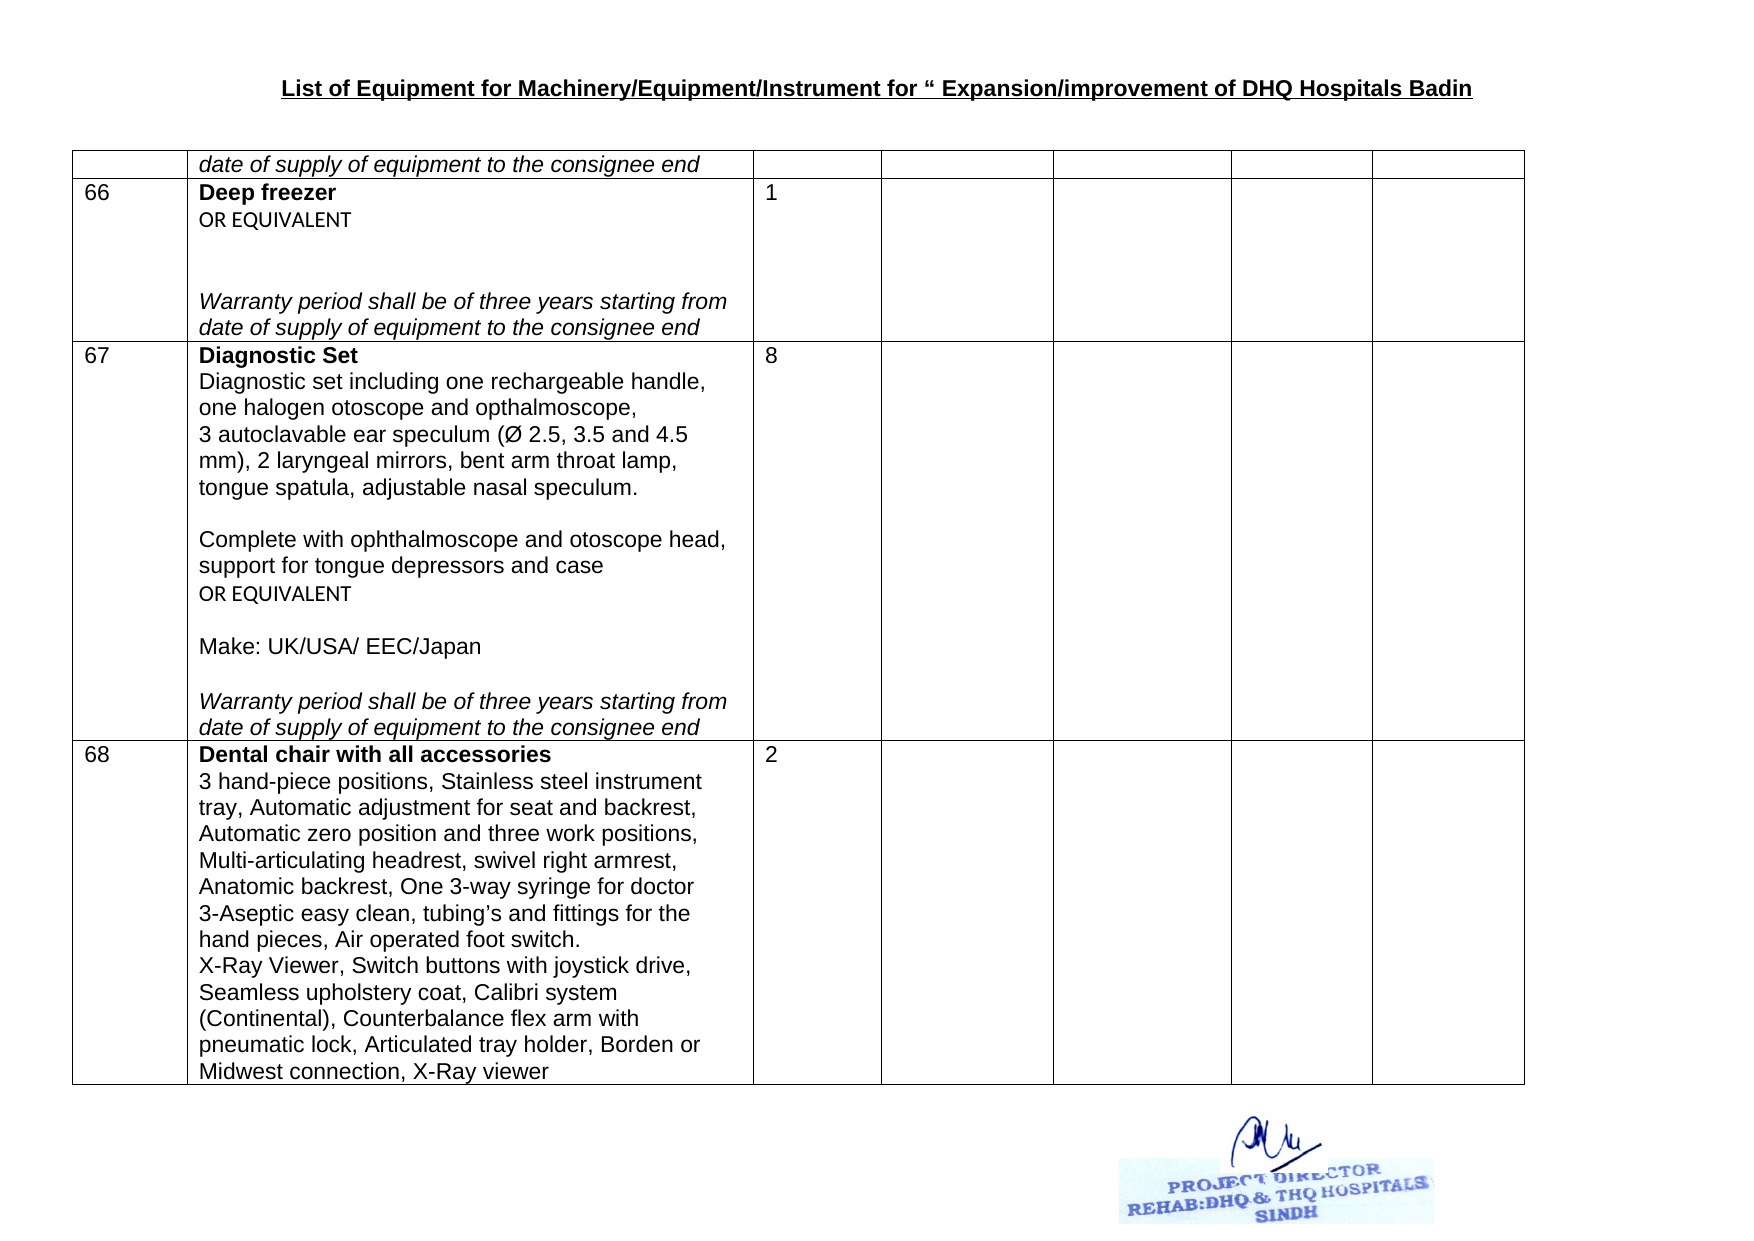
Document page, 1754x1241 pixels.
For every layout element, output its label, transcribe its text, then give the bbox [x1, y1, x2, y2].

table_cell 1 [754, 151, 881, 177]
table_cell 1 [754, 179, 881, 341]
picture [1218, 1112, 1328, 1172]
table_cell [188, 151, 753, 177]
table_cell [1232, 741, 1372, 1084]
table_cell 67 [73, 342, 187, 740]
table_cell [882, 741, 1053, 1084]
table_cell [882, 179, 1053, 341]
table_cell [1054, 179, 1231, 341]
table_cell [1054, 342, 1231, 740]
table_cell [1373, 151, 1524, 177]
table_cell Deep freezer OR EQUIVALENT Warranty period shall be of three years starting from date of supply of equipment to the consignee end [188, 179, 753, 341]
table_cell 68 [73, 741, 187, 1084]
table_cell [882, 151, 1053, 177]
table_cell Diagnostic Set Diagnostic set including one rechargeable handle, one halogen otoscope and opthalmoscope, 3 autoclavable ear speculum (Ø 2.5, 3.5 and 4.5 mm), 2 laryngeal mirrors, bent arm throat lamp, tongue spatula, adjustable nasal speculum. Complete with ophthalmoscope and otoscope head, support for tongue depressors and case OR EQUIVALENT Make: UK/USA/ EEC/Japan Warranty period shall be of three years starting from date of supply of equipment to the consignee end [188, 342, 753, 740]
table_cell 2 [754, 741, 881, 1084]
table_cell [882, 342, 1053, 740]
table_cell 65 [73, 151, 187, 177]
table_cell [1232, 151, 1372, 177]
table_cell [1232, 179, 1372, 341]
table_cell 8 [754, 342, 881, 740]
table_cell [1232, 342, 1372, 740]
table_cell [1373, 179, 1524, 341]
table_cell [1373, 342, 1524, 740]
table_cell [1054, 741, 1231, 1084]
table_cell [1054, 151, 1231, 177]
table_cell 66 [73, 179, 187, 341]
table_cell [1373, 741, 1524, 1084]
